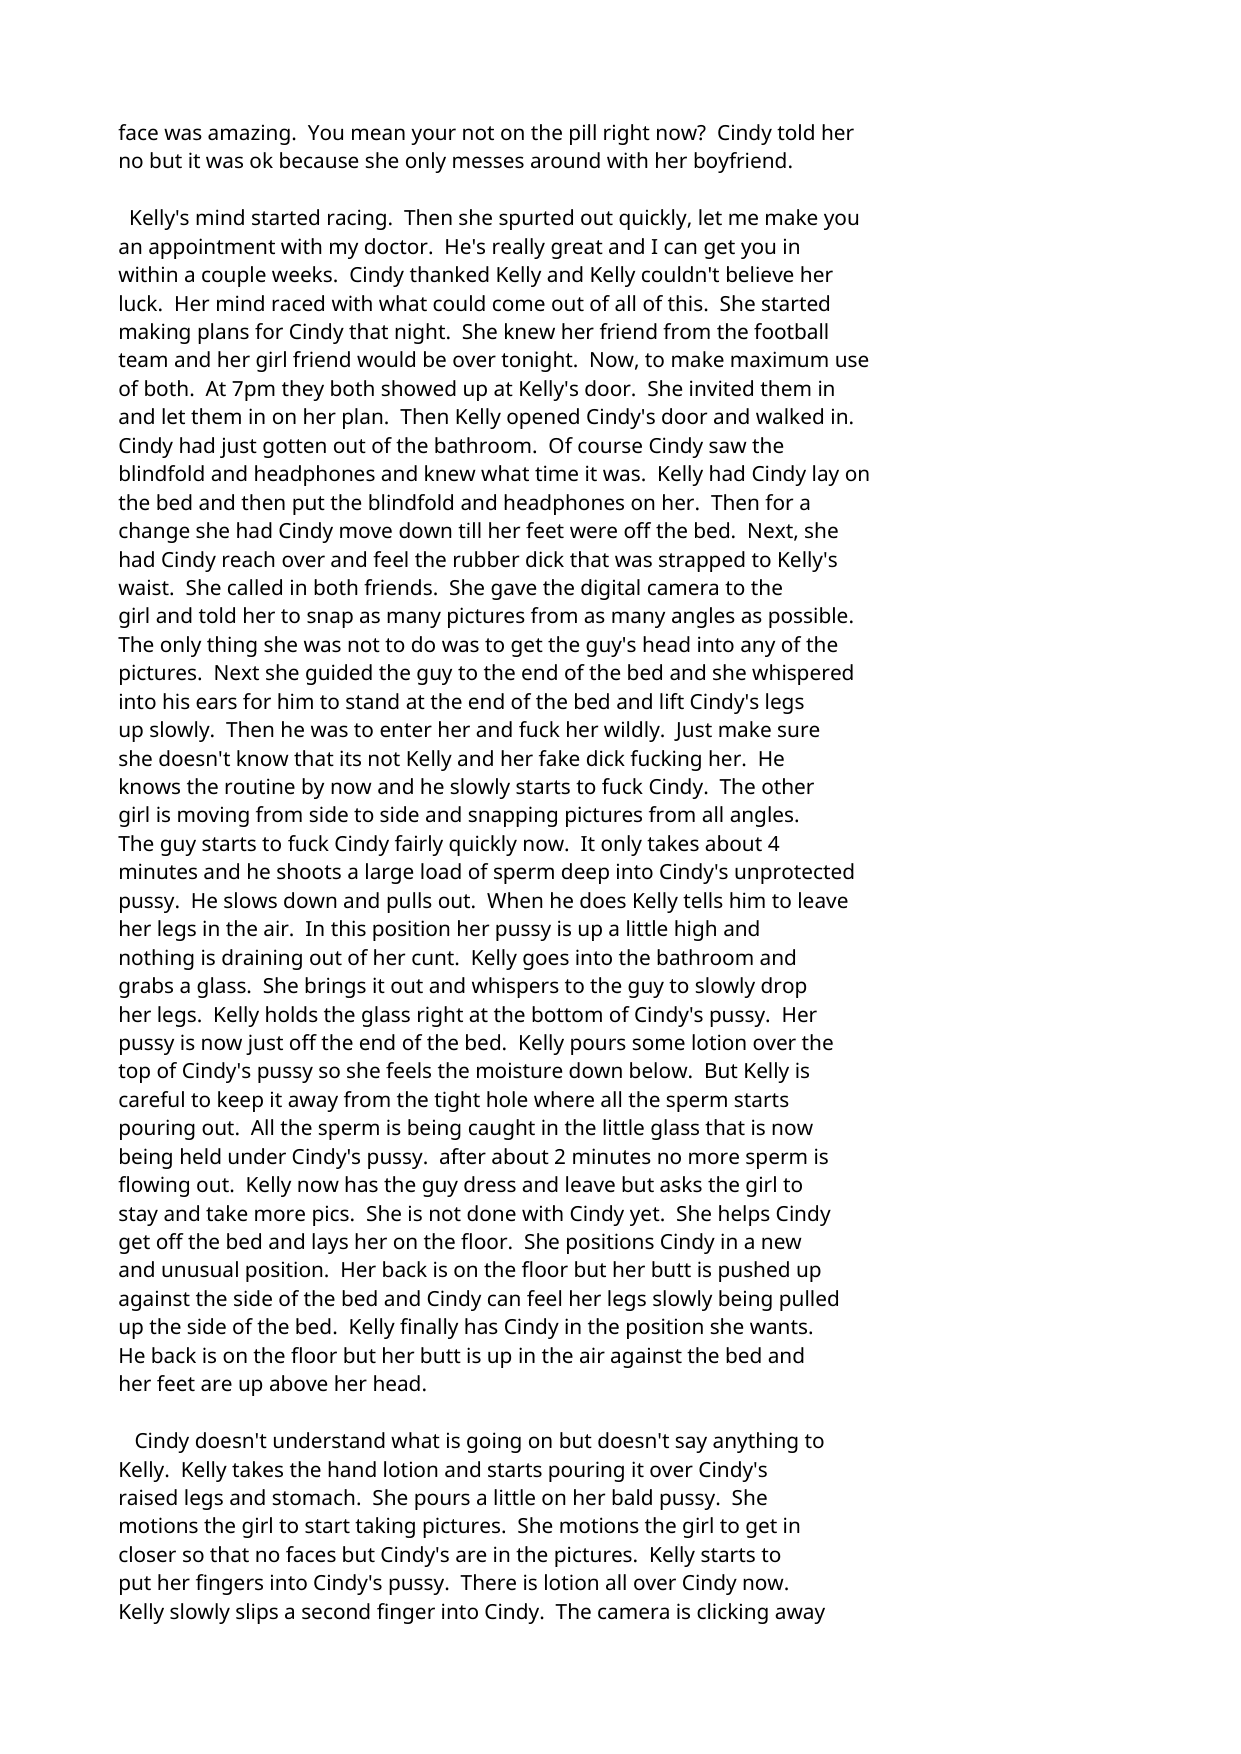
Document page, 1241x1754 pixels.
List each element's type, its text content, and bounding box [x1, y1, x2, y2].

text team and her girl friend would be over tonight. Now, to make maximum use [118, 346, 1122, 374]
text no but it was ok because she only messes around with her boyfriend. [118, 147, 1122, 175]
text pussy is now just off the end of the bed. Kelly pours some lotion over the [118, 1028, 1122, 1057]
text into his ears for him to stand at the end of the bed and lift Cindy's legs [118, 687, 1122, 715]
text Cindy had just gotten out of the bathroom. Of course Cindy saw the [118, 431, 1122, 459]
text up slowly. Then he was to enter her and fuck her wildly. Just make sure [118, 715, 1122, 744]
text girl is moving from side to side and snapping pictures from all angles. [118, 801, 1122, 829]
text waist. She called in both friends. She gave the digital camera to the [118, 573, 1122, 602]
text face was amazing. You mean your not on the pill right now? Cindy told her [118, 118, 1122, 147]
text minutes and he shoots a large load of sperm deep into Cindy's unprotected [118, 857, 1122, 886]
text The only thing she was not to do was to get the guy's head into any of the [118, 630, 1122, 658]
text an appointment with my doctor. He's really great and I can get you in [118, 232, 1122, 260]
text she doesn't know that its not Kelly and her fake dick fucking her. He [118, 744, 1122, 772]
text raised legs and stomach. She pours a little on her bald pussy. She [118, 1483, 1122, 1512]
text within a couple weeks. Cindy thanked Kelly and Kelly couldn't believe her [118, 260, 1122, 289]
text change she had Cindy move down till her feet were off the bed. Next, she [118, 516, 1122, 545]
text and let them in on her plan. Then Kelly opened Cindy's door and walked in. [118, 402, 1122, 431]
text her feet are up above her head. [118, 1369, 1122, 1398]
text blindfold and headphones and knew what time it was. Kelly had Cindy lay on [118, 459, 1122, 488]
text put her fingers into Cindy's pussy. There is lotion all over Cindy now. [118, 1568, 1122, 1597]
text motions the girl to start taking pictures. She motions the girl to get in [118, 1512, 1122, 1540]
text The guy starts to fuck Cindy fairly quickly now. It only takes about 4 [118, 829, 1122, 857]
text Kelly's mind started racing. Then she spurted out quickly, let me make you [118, 203, 1122, 232]
text careful to keep it away from the tight hole where all the sperm starts [118, 1085, 1122, 1113]
text pouring out. All the sperm is being caught in the little glass that is now [118, 1113, 1122, 1142]
text nothing is draining out of her cunt. Kelly goes into the bathroom and [118, 943, 1122, 971]
text grabs a glass. She brings it out and whispers to the guy to slowly drop [118, 971, 1122, 1000]
text and unusual position. Her back is on the floor but her butt is pushed up [118, 1256, 1122, 1284]
text pussy. He slows down and pulls out. When he does Kelly tells him to leave [118, 886, 1122, 914]
text the bed and then put the blindfold and headphones on her. Then for a [118, 488, 1122, 516]
text being held under Cindy's pussy. after about 2 minutes no more sperm is [118, 1142, 1122, 1170]
text pictures. Next she guided the guy to the end of the bed and she whispered [118, 658, 1122, 687]
text He back is on the floor but her butt is up in the air against the bed and [118, 1341, 1122, 1369]
text had Cindy reach over and feel the rubber dick that was strapped to Kelly's [118, 545, 1122, 573]
text stay and take more pics. She is not done with Cindy yet. She helps Cindy [118, 1199, 1122, 1227]
text against the side of the bed and Cindy can feel her legs slowly being pulled [118, 1284, 1122, 1312]
text of both. At 7pm they both showed up at Kelly's door. She invited them in [118, 374, 1122, 402]
text knows the routine by now and he slowly starts to fuck Cindy. The other [118, 772, 1122, 801]
text Kelly. Kelly takes the hand lotion and starts pouring it over Cindy's [118, 1455, 1122, 1483]
text making plans for Cindy that night. She knew her friend from the football [118, 317, 1122, 346]
text her legs. Kelly holds the glass right at the bottom of Cindy's pussy. Her [118, 1000, 1122, 1028]
text girl and told her to snap as many pictures from as many angles as possible. [118, 602, 1122, 630]
text closer so that no faces but Cindy's are in the pictures. Kelly starts to [118, 1540, 1122, 1568]
text Cindy doesn't understand what is going on but doesn't say anything to [118, 1426, 1122, 1455]
text get off the bed and lays her on the floor. She positions Cindy in a new [118, 1227, 1122, 1256]
text top of Cindy's pussy so she feels the moisture down below. But Kelly is [118, 1057, 1122, 1085]
text flowing out. Kelly now has the guy dress and leave but asks the girl to [118, 1170, 1122, 1199]
text up the side of the bed. Kelly finally has Cindy in the position she wants. [118, 1312, 1122, 1341]
text her legs in the air. In this position her pussy is up a little high and [118, 914, 1122, 943]
text luck. Her mind raced with what could come out of all of this. She started [118, 289, 1122, 317]
text Kelly slowly slips a second finger into Cindy. The camera is clicking away [118, 1597, 1122, 1625]
